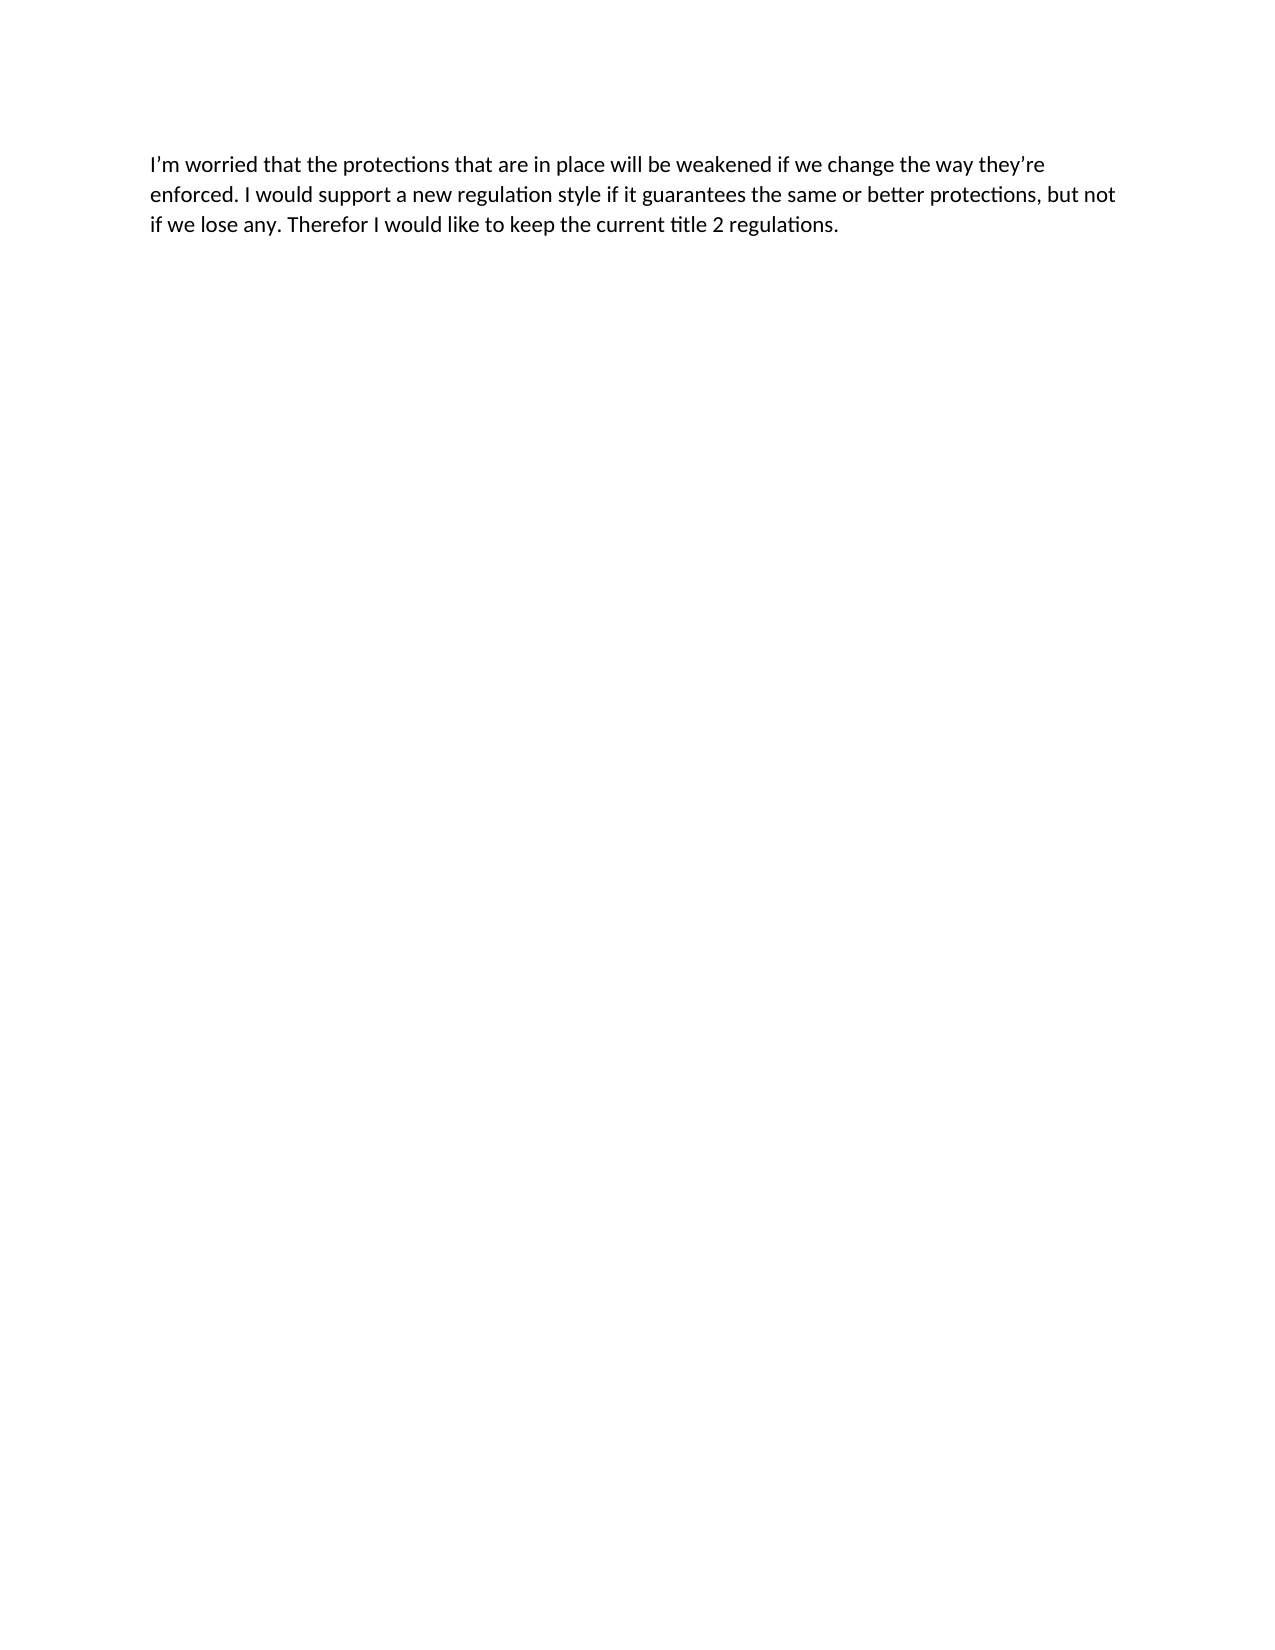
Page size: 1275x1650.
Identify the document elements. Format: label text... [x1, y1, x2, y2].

text I’m worried that the protections that are in place will be weakened if we change the way they’re enforced. I would support a new regulation style if it guarantees the same or better protections, but not if we lose any. Therefor I would like to keep the current title 2 regulations. [150, 150, 1125, 238]
